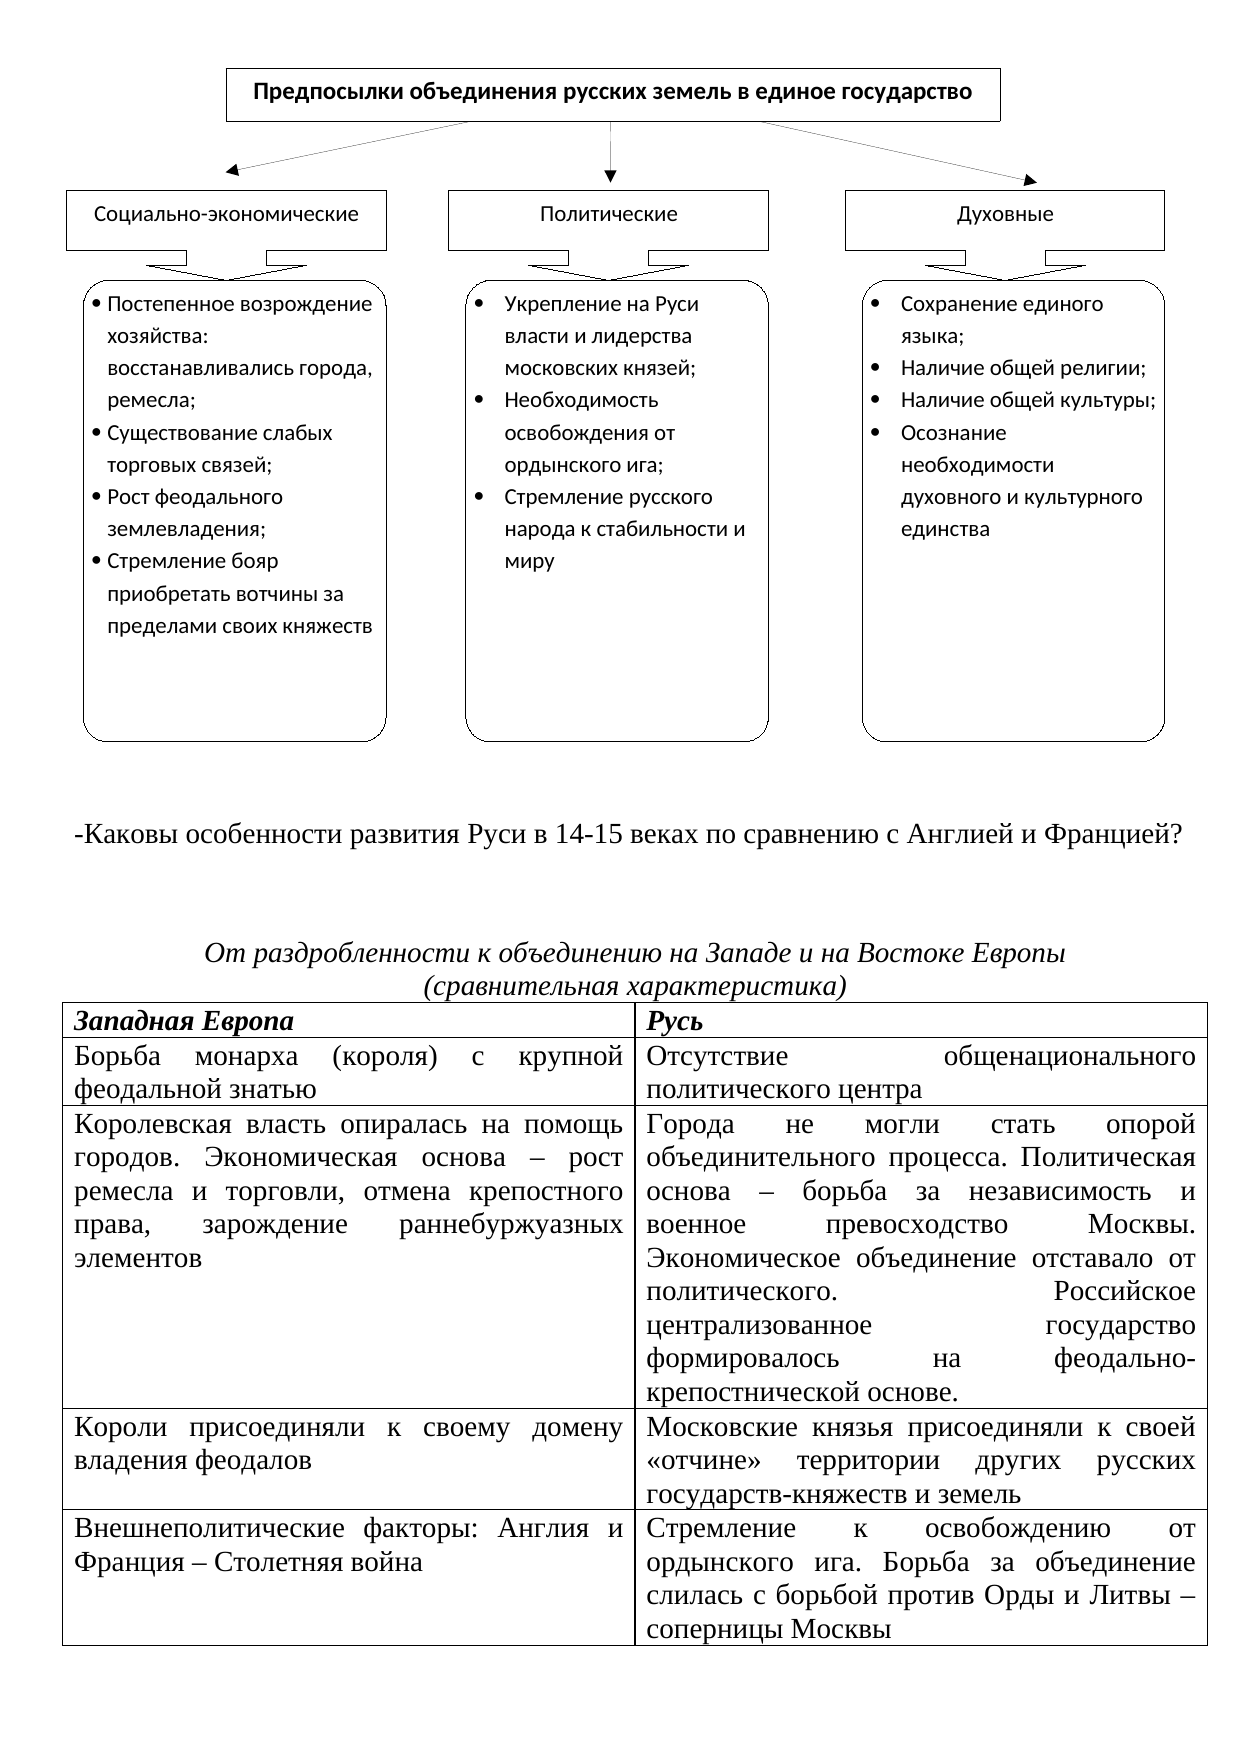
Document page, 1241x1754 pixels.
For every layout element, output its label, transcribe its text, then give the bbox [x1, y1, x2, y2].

table_header Западная Европа [63, 1003, 634, 1037]
text -Каковы особенности развития Руси в 14-15 веках по сравнению с Англией и Францией? [74, 816, 1196, 850]
table_cell Королевская власть опиралась на помощь городов. Экономическая основа – рост ремесла и торговли, отмена крепостного права, зарождение раннебуржуазных элементов [63, 1106, 634, 1408]
table_header Русь [636, 1003, 1207, 1037]
table_cell Внешнеполитические факторы: Англия и Франция – Столетняя война [63, 1510, 634, 1644]
table_cell Города не могли стать опорой объединительного процесса. Политическая основа – борьба за независимость и военное превосходство Москвы. Экономическое объединение отставало от политического. Российское централизованное государство формировалось на феодально-крепостнической основе. [636, 1106, 1207, 1408]
table_cell Отсутствие общенационального политического центра [636, 1038, 1207, 1105]
table_cell Московские князья присоединяли к своей «отчине» территории других русских государств-княжеств и земель [636, 1409, 1207, 1509]
table_cell Короли присоединяли к своему домену владения феодалов [63, 1409, 634, 1509]
table_cell Стремление к освобождению от ордынского ига. Борьба за объединение слилась с борьбой против Орды и Литвы – соперницы Москвы [636, 1510, 1207, 1644]
text (сравнительная характеристика) [74, 968, 1196, 1002]
text От раздробленности к объединению на Западе и на Востоке Европы [74, 935, 1196, 968]
table_cell Борьба монарха (короля) с крупной феодальной знатью [63, 1038, 634, 1105]
